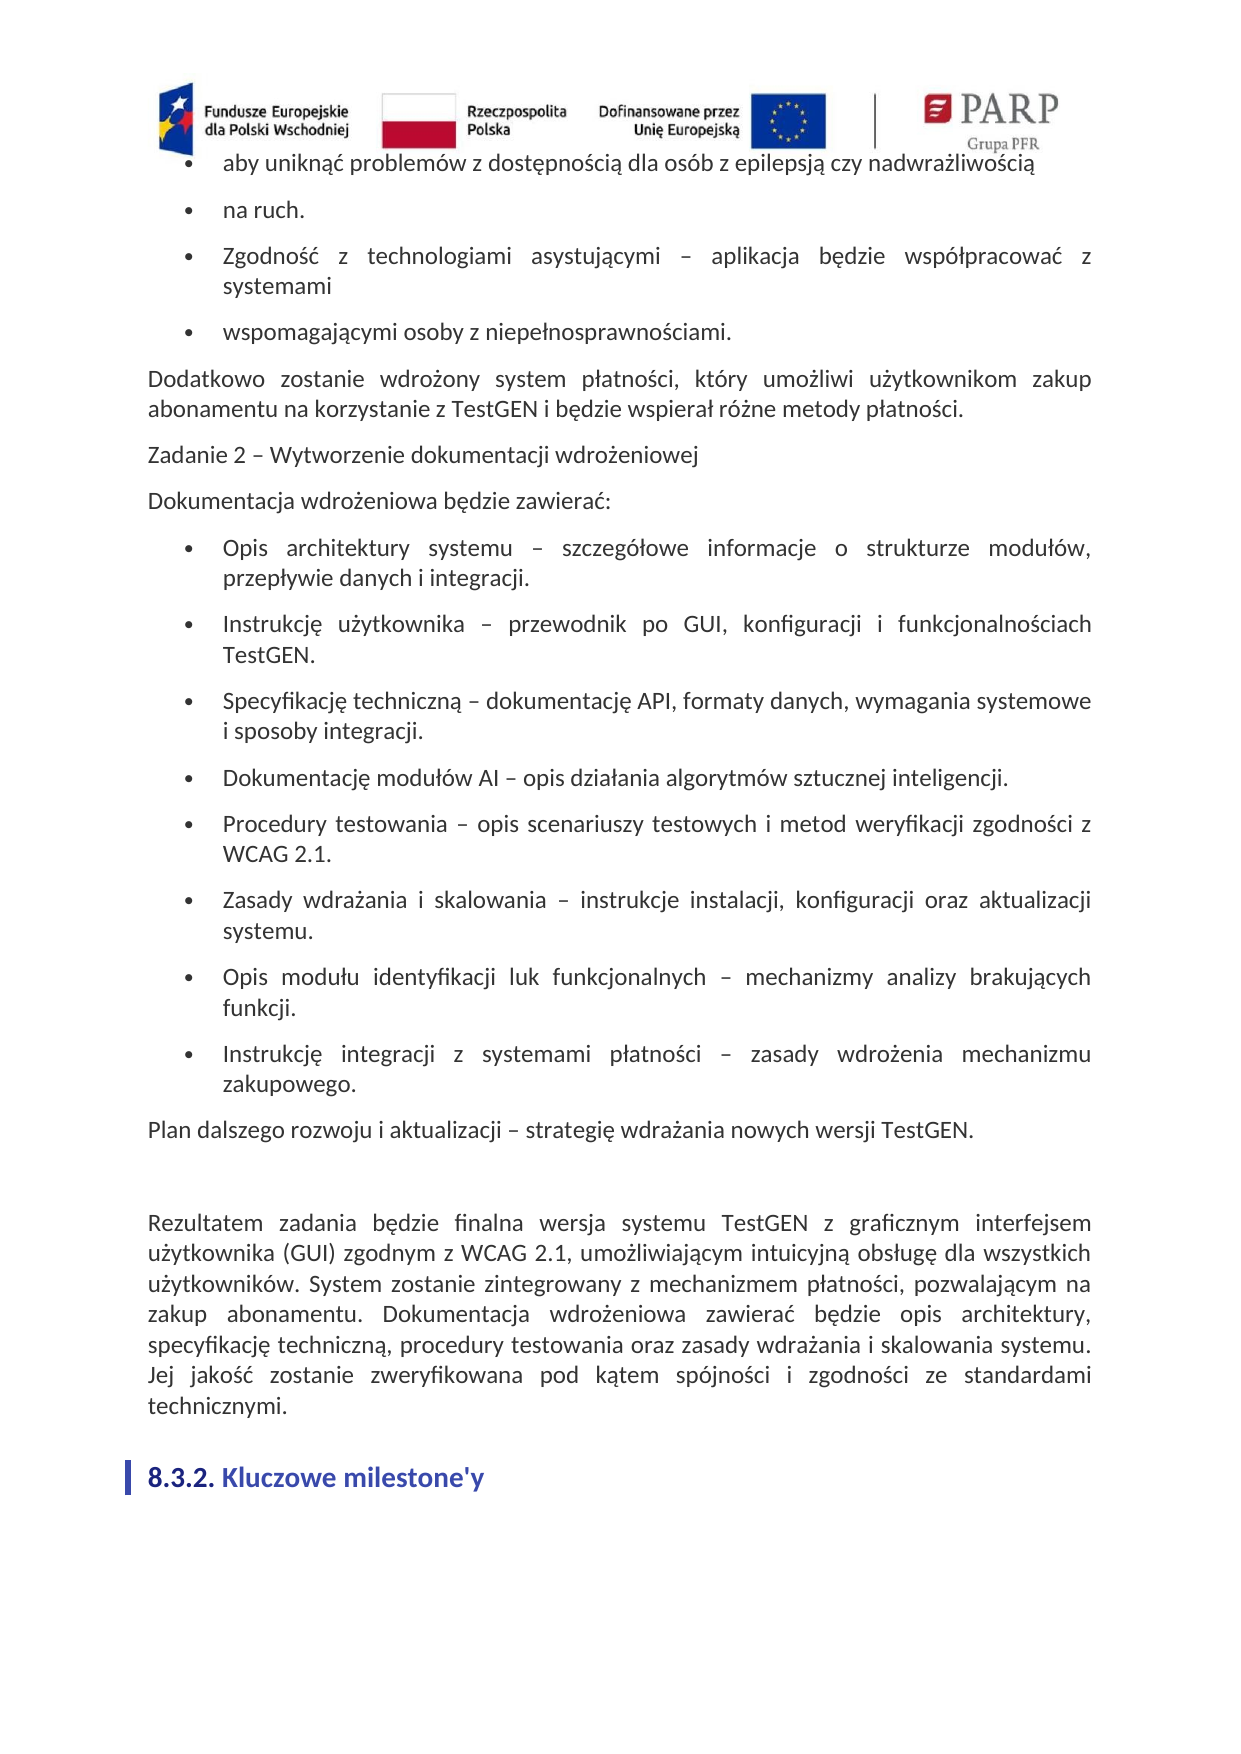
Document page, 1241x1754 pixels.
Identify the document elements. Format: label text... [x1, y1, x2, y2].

list Zgodność z technologiami asystującymi – aplikacja będzie współpracować z systemami [185, 240, 1093, 301]
text Dokumentacja wdrożeniowa będzie zawierać: [148, 486, 1093, 516]
list wspomagającymi osoby z niepełnosprawnościami. [185, 317, 1093, 347]
list Instrukcję integracji z systemami płatności – zasady wdrożenia mechanizmu zakupowego. [185, 1038, 1093, 1099]
list Opis modułu identyfikacji luk funkcjonalnych – mechanizmy analizy brakujących funkcji. [185, 961, 1093, 1022]
list Dokumentację modułów AI – opis działania algorytmów sztucznej inteligencji. [185, 762, 1093, 792]
text Plan dalszego rozwoju i aktualizacji – strategię wdrażania nowych wersji TestGEN. [148, 1114, 1093, 1145]
list Opis architektury systemu – szczegółowe informacje o strukturze modułów, przepływie danych i integracji. [185, 532, 1093, 593]
text Dodatkowo zostanie wdrożony system płatności, który umożliwi użytkownikom zakup abonamentu na korzystanie z TestGEN i będzie wspierał różne metody płatności. [148, 363, 1093, 424]
list Specyfikację techniczną – dokumentację API, formaty danych, wymagania systemowe i sposoby integracji. [185, 685, 1093, 746]
list na ruch. [185, 194, 1093, 224]
subtitle 8.3.2. Kluczowe milestone'y [125, 1459, 1093, 1495]
list aby uniknąć problemów z dostępnością dla osób z epilepsją czy nadwrażliwością [185, 148, 1093, 178]
list Procedury testowania – opis scenariuszy testowych i metod weryfikacji zgodności z WCAG 2.1. [185, 808, 1093, 869]
list Instrukcję użytkownika – przewodnik po GUI, konfiguracji i funkcjonalnościach TestGEN. [185, 608, 1093, 669]
text Rezultatem zadania będzie finalna wersja systemu TestGEN z graficznym interfejsem użytkownika (GUI) zgodnym z WCAG 2.1, umożliwiającym intuicyjną obsługę dla wszystkich użytkowników. System zostanie zintegrowany z mechanizmem płatności, pozwalającym na zakup abonamentu. Dokumentacja wdrożeniowa zawierać będzie opis architektury, specyfikację techniczną, procedury testowania oraz zasady wdrażania i skalowania systemu. Jej jakość zostanie zweryfikowana pod kątem spójności i zgodności ze standardami technicznymi. [148, 1207, 1093, 1420]
picture [147, 73, 1060, 164]
list Zasady wdrażania i skalowania – instrukcje instalacji, konfiguracji oraz aktualizacji systemu. [185, 884, 1093, 946]
text Zadanie 2 – Wytworzenie dokumentacji wdrożeniowej [148, 439, 1093, 470]
